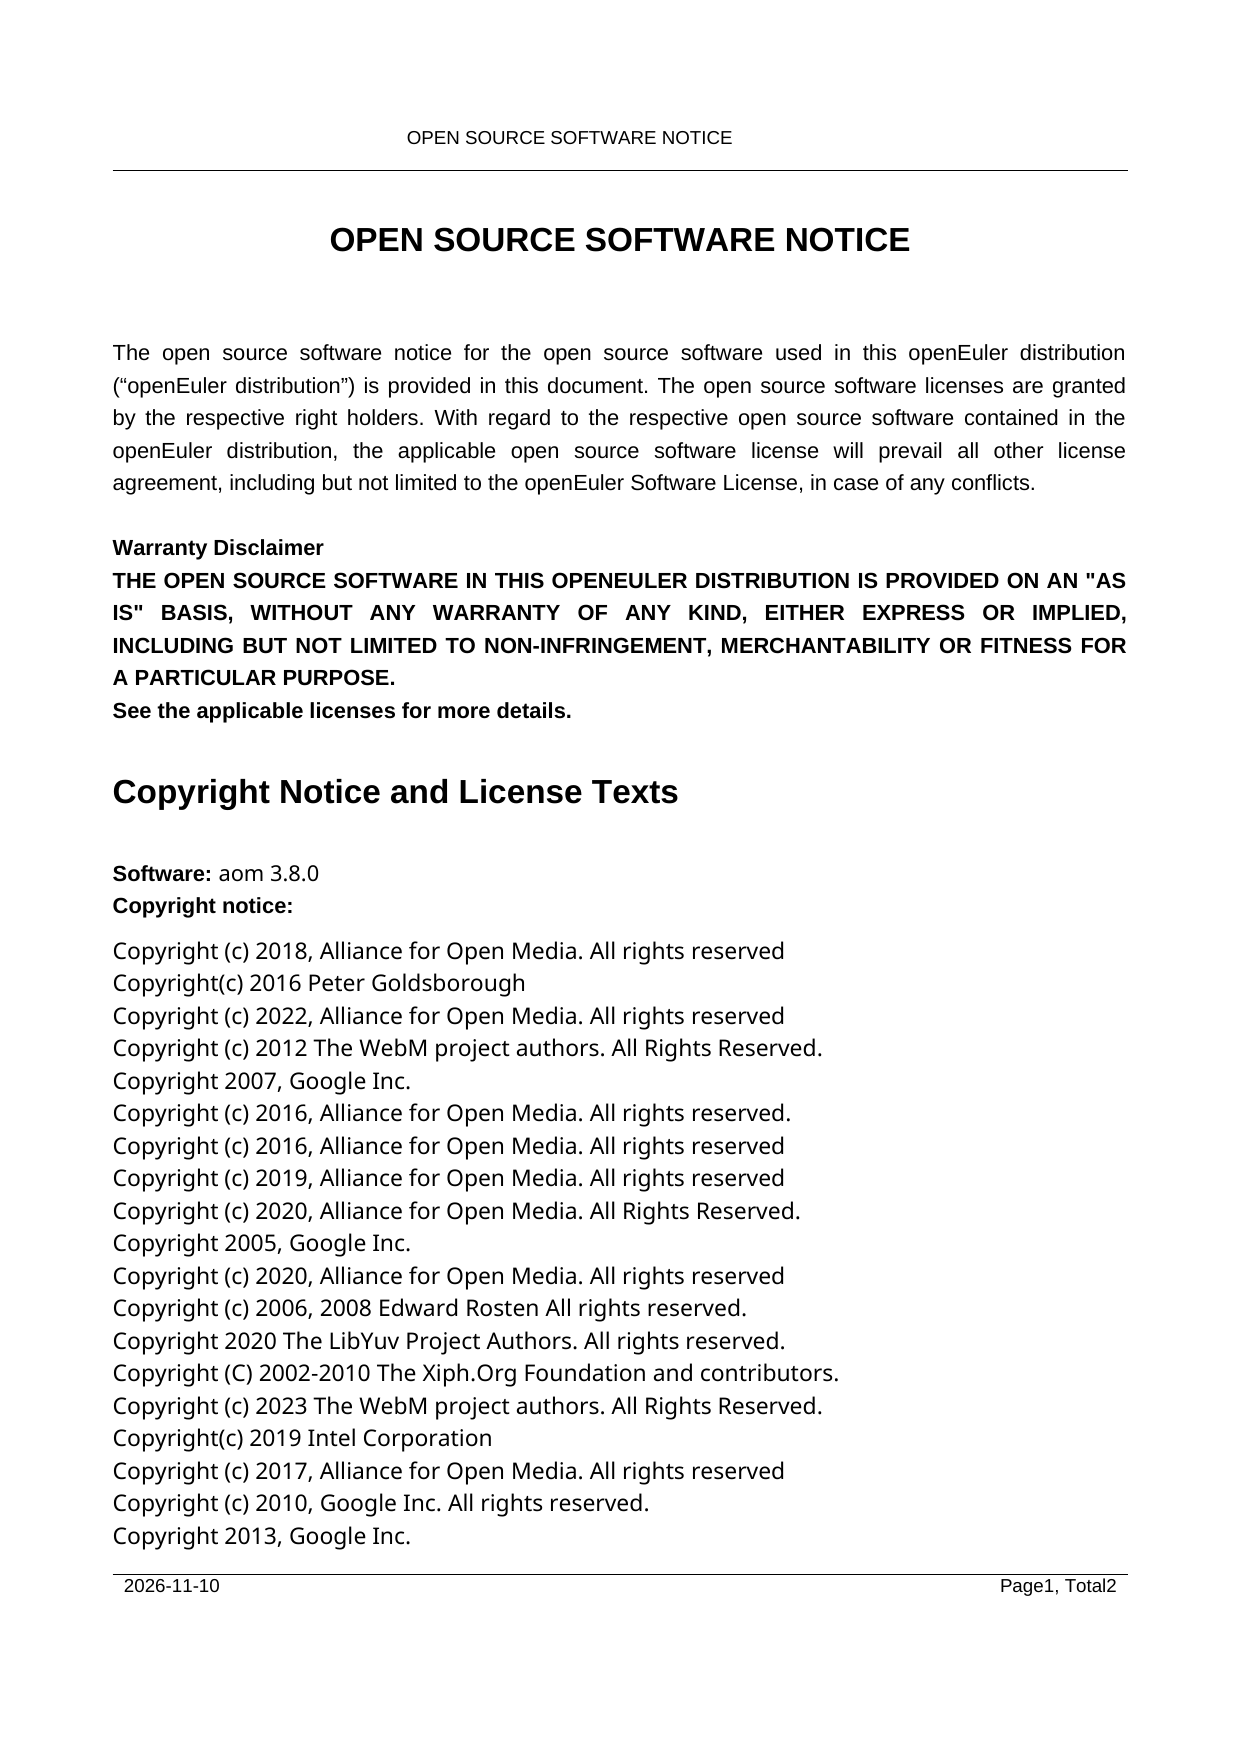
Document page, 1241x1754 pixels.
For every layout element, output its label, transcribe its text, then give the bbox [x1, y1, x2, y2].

text The open source software notice for the open source software used in this openEuler distribution (“openEuler distribution”) is provided in this document. The open source software licenses are granted by the respective right holders. With regard to the respective open source software contained in the openEuler distribution, the applicable open source software license will prevail all other license agreement, including but not limited to the openEuler Software License, in case of any conflicts. [112, 336, 1128, 499]
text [112, 934, 1128, 1551]
text Copyright Notice and License Texts [112, 759, 1128, 824]
text Warranty Disclaimer [112, 531, 1128, 564]
text OPEN SOURCE SOFTWARE NOTICE [112, 206, 1128, 271]
title Software: aom 3.8.0 [112, 856, 1128, 889]
text THE OPEN SOURCE SOFTWARE IN THIS OPENEULER DISTRIBUTION IS PROVIDED ON AN "AS IS" BASIS, WITHOUT ANY WARRANTY OF ANY KIND, EITHER EXPRESS OR IMPLIED, INCLUDING BUT NOT LIMITED TO NON-INFRINGEMENT, MERCHANTABILITY OR FITNESS FOR A PARTICULAR PURPOSE. See the applicable licenses for more details. [112, 564, 1128, 726]
text Copyright notice: [112, 889, 1128, 921]
